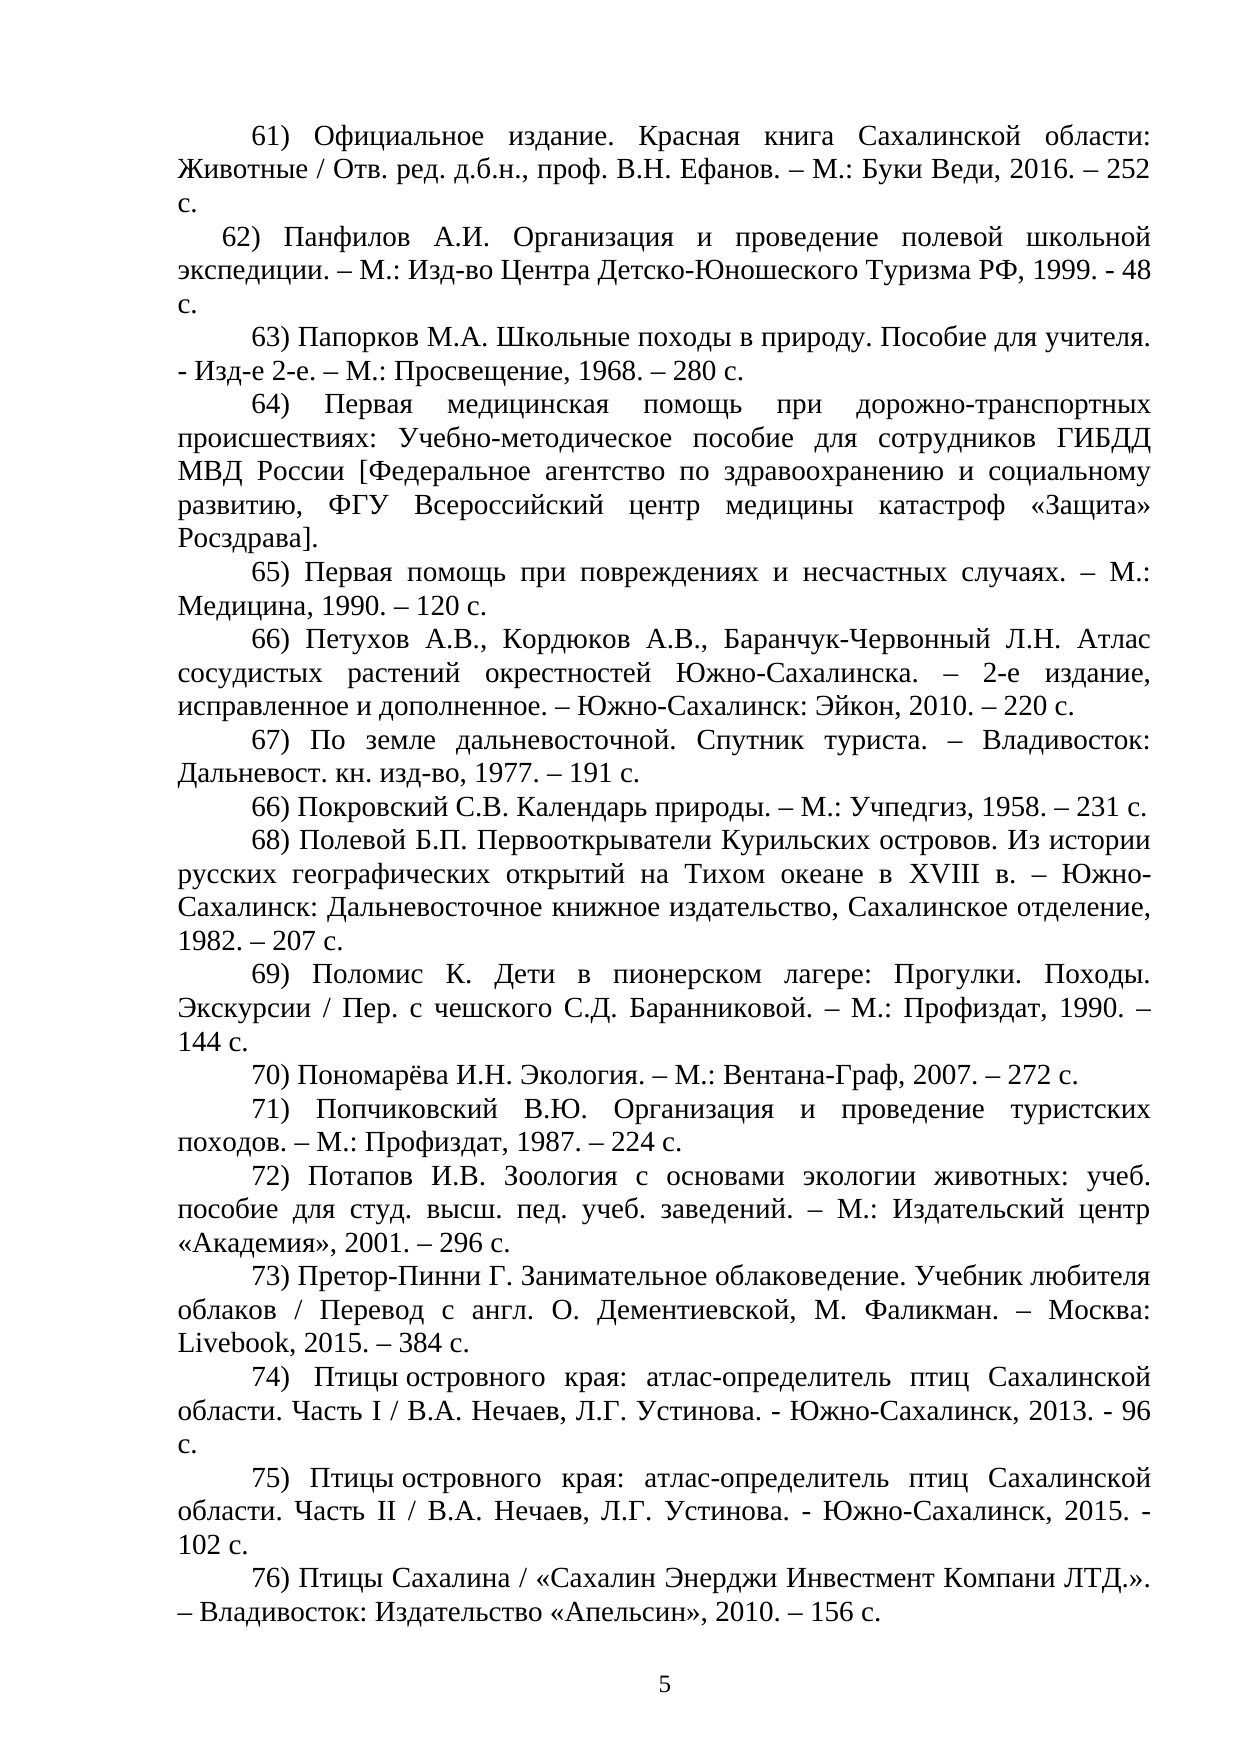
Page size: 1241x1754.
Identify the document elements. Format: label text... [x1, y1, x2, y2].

text 63) Папорков М.А. Школьные походы в природу. Пособие для учителя. - Изд-е 2-е. – М.: Просвещение, 1968. – 280 с. [177, 319, 1152, 386]
text 66) Покровский С.В. Календарь природы. – М.: Учпедгиз, 1958. – 231 с. [177, 789, 1152, 822]
text 75) Птицы островного края: атлас-определитель птиц Сахалинской области. Часть II / В.А. Нечаев, Л.Г. Устинова. - Южно-Сахалинск, 2015. - 102 с. [177, 1460, 1152, 1560]
text 69) Поломис К. Дети в пионерском лагере: Прогулки. Походы. Экскурсии / Пер. с чешского С.Д. Баранниковой. – М.: Профиздат, 1990. – 144 с. [177, 957, 1152, 1057]
text 65) Первая помощь при повреждениях и несчастных случаях. – М.: Медицина, 1990. – 120 с. [177, 554, 1152, 621]
text 71) Попчиковский В.Ю. Организация и проведение туристских походов. – М.: Профиздат, 1987. – 224 с. [177, 1091, 1152, 1158]
text 68) Полевой Б.П. Первооткрыватели Курильских островов. Из истории русских географических открытий на Тихом океане в XVIII в. – Южно-Сахалинск: Дальневосточное книжное издательство, Сахалинское отделение, 1982. – 207 с. [177, 822, 1152, 957]
text 74) Птицы островного края: атлас-определитель птиц Сахалинской области. Часть I / В.А. Нечаев, Л.Г. Устинова. - Южно-Сахалинск, 2013. - 96 с. [177, 1359, 1152, 1460]
text 70) Пономарёва И.Н. Экология. – М.: Вентана-Граф, 2007. – 272 с. [177, 1057, 1152, 1091]
text 64) Первая медицинская помощь при дорожно-транспортных происшествиях: Учебно-методическое пособие для сотрудников ГИБДД МВД России [Федеральное агентство по здравоохранению и социальному развитию, ФГУ Всероссийский центр медицины катастроф «Защита» Росздрава]. [177, 386, 1152, 554]
text 61) Официальное издание. Красная книга Сахалинской области: Животные / Отв. ред. д.б.н., проф. В.Н. Ефанов. – М.: Буки Веди, 2016. – 252 с. [177, 118, 1152, 219]
text 66) Петухов А.В., Кордюков А.В., Баранчук-Червонный Л.Н. Атлас сосудистых растений окрестностей Южно-Сахалинска. – 2-е издание, исправленное и дополненное. – Южно-Сахалинск: Эйкон, 2010. – 220 с. [177, 621, 1152, 722]
text 67) По земле дальневосточной. Спутник туриста. – Владивосток: Дальневост. кн. изд-во, 1977. – 191 с. [177, 722, 1152, 789]
text 76) Птицы Сахалина / «Сахалин Энерджи Инвестмент Компани ЛТД.». – Владивосток: Издательство «Апельсин», 2010. – 156 с. [177, 1560, 1152, 1627]
text 73) Претор-Пинни Г. Занимательное облаковедение. Учебник любителя облаков / Перевод с англ. О. Дементиевской, М. Фаликман. – Москва: Livebook, 2015. – 384 с. [177, 1258, 1152, 1359]
text 72) Потапов И.В. Зоология с основами экологии животных: учеб. пособие для студ. высш. пед. учеб. заведений. – М.: Издательский центр «Академия», 2001. – 296 с. [177, 1158, 1152, 1258]
text 62) Панфилов А.И. Организация и проведение полевой школьной экспедиции. – М.: Изд-во Центра Детско-Юношеского Туризма РФ, 1999. - 48 с. [177, 219, 1152, 319]
